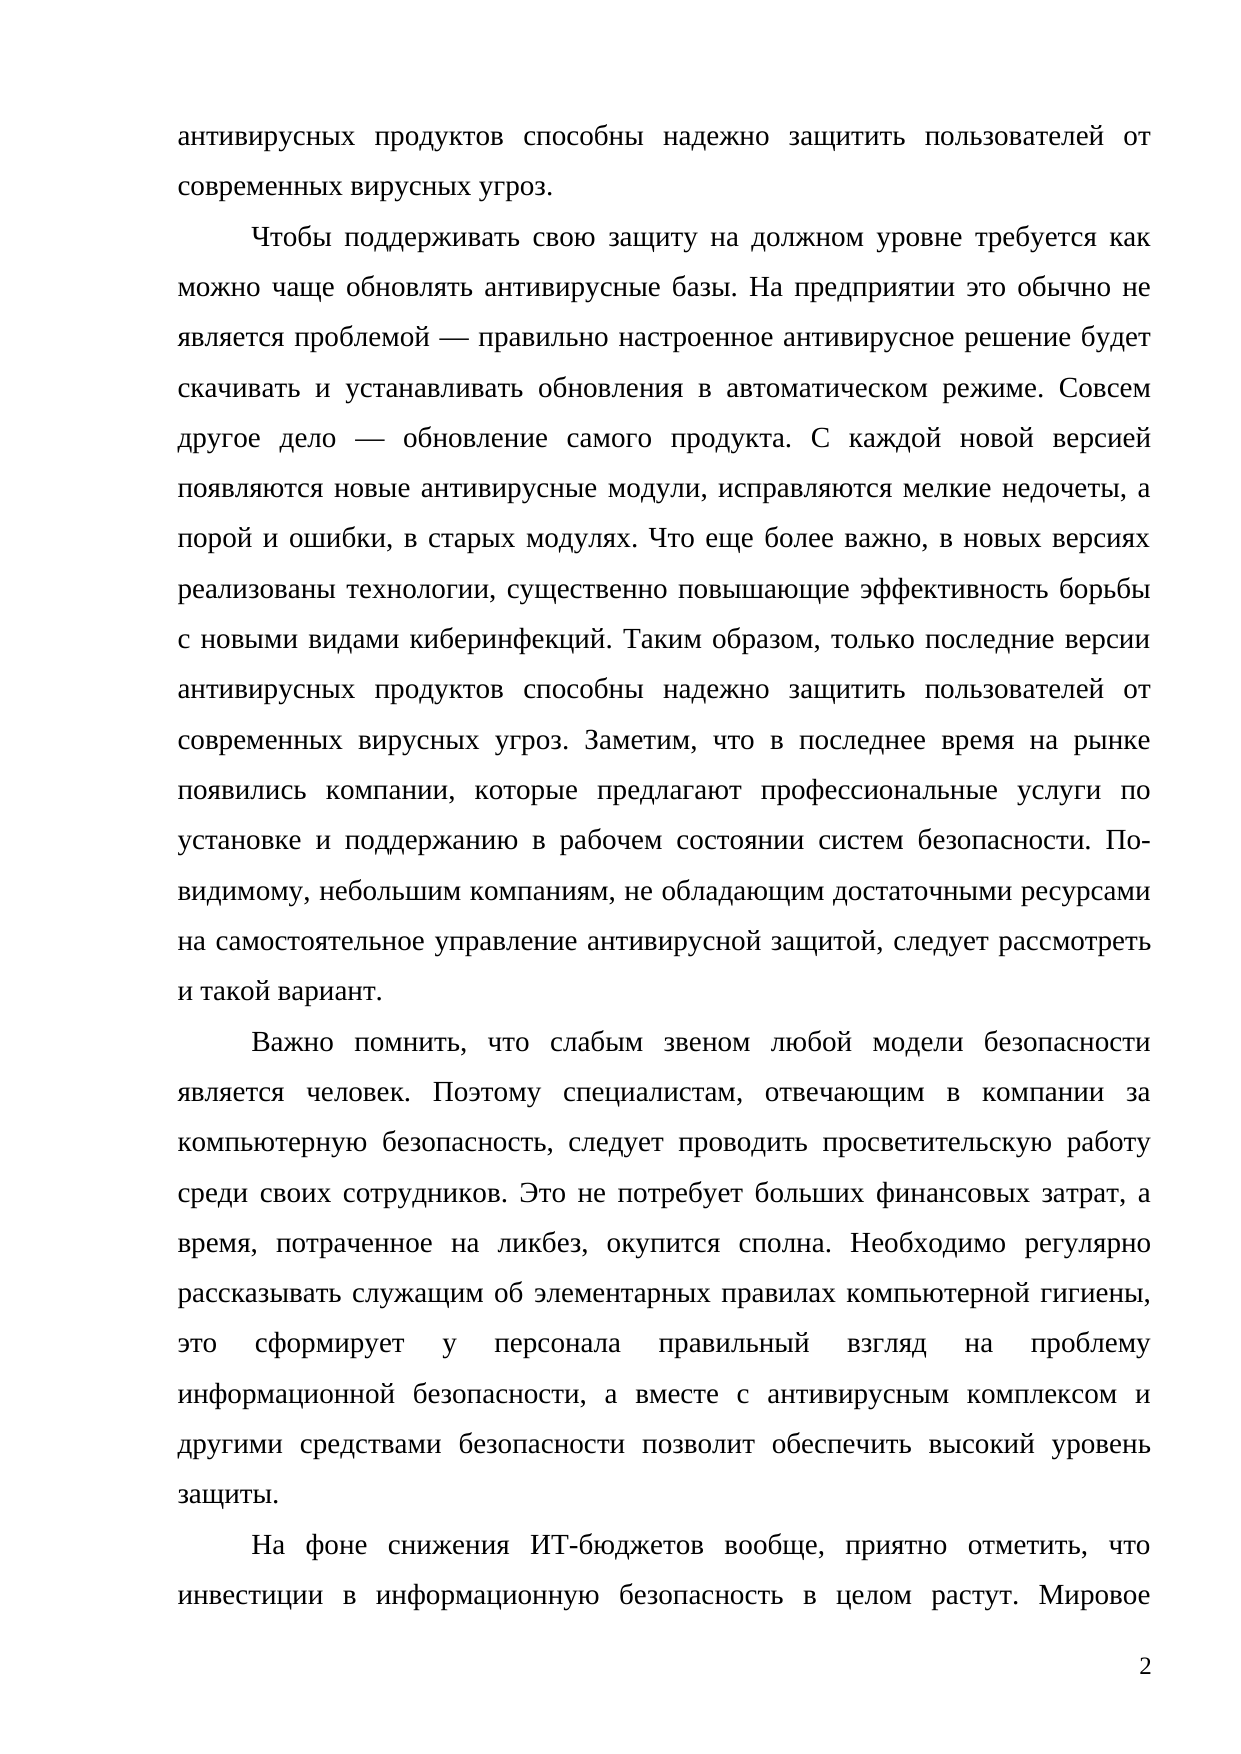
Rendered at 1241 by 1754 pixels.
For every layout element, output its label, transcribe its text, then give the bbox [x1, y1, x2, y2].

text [177, 118, 1152, 202]
text Чтобы поддерживать свою защиту на должном уровне требуется как можно чаще обновлять антивирусные базы. На предприятии это обычно не является проблемой — правильно настроенное антивирусное решение будет скачивать и устанавливать обновления в автоматическом режиме. Совсем другое дело — обновление самого продукта. С каждой новой версией появляются новые антивирусные модули, исправляются мелкие недочеты, а порой и ошибки, в старых модулях. Что еще более важно, в новых версиях реализованы технологии, существенно повышающие эффективность борьбы с новыми видами киберинфекций. Таким образом, только последние версии антивирусных продуктов способны надежно защитить пользователей от современных вирусных угроз. Заметим, что в последнее время на рынке появились компании, которые предлагают профессиональные услуги по установке и поддержанию в рабочем состоянии систем безопасности. По-видимому, небольшим компаниям, не обладающим достаточными ресурсами на самостоятельное управление антивирусной защитой, следует рассмотреть и такой вариант. [177, 219, 1152, 1007]
text Важно помнить, что слабым звеном любой модели безопасности является человек. Поэтому специалистам, отвечающим в компании за компьютерную безопасность, следует проводить просветительскую работу среди своих сотрудников. Это не потребует больших финансовых затрат, а время, потраченное на ликбез, окупится сполна. Необходимо регулярно рассказывать служащим об элементарных правилах компьютерной гигиены, это сформирует у персонала правильный взгляд на проблему информационной безопасности, а вместе с антивирусным комплексом и другими средствами безопасности позволит обеспечить высокий уровень защиты. [177, 1024, 1152, 1510]
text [177, 1527, 1152, 1611]
